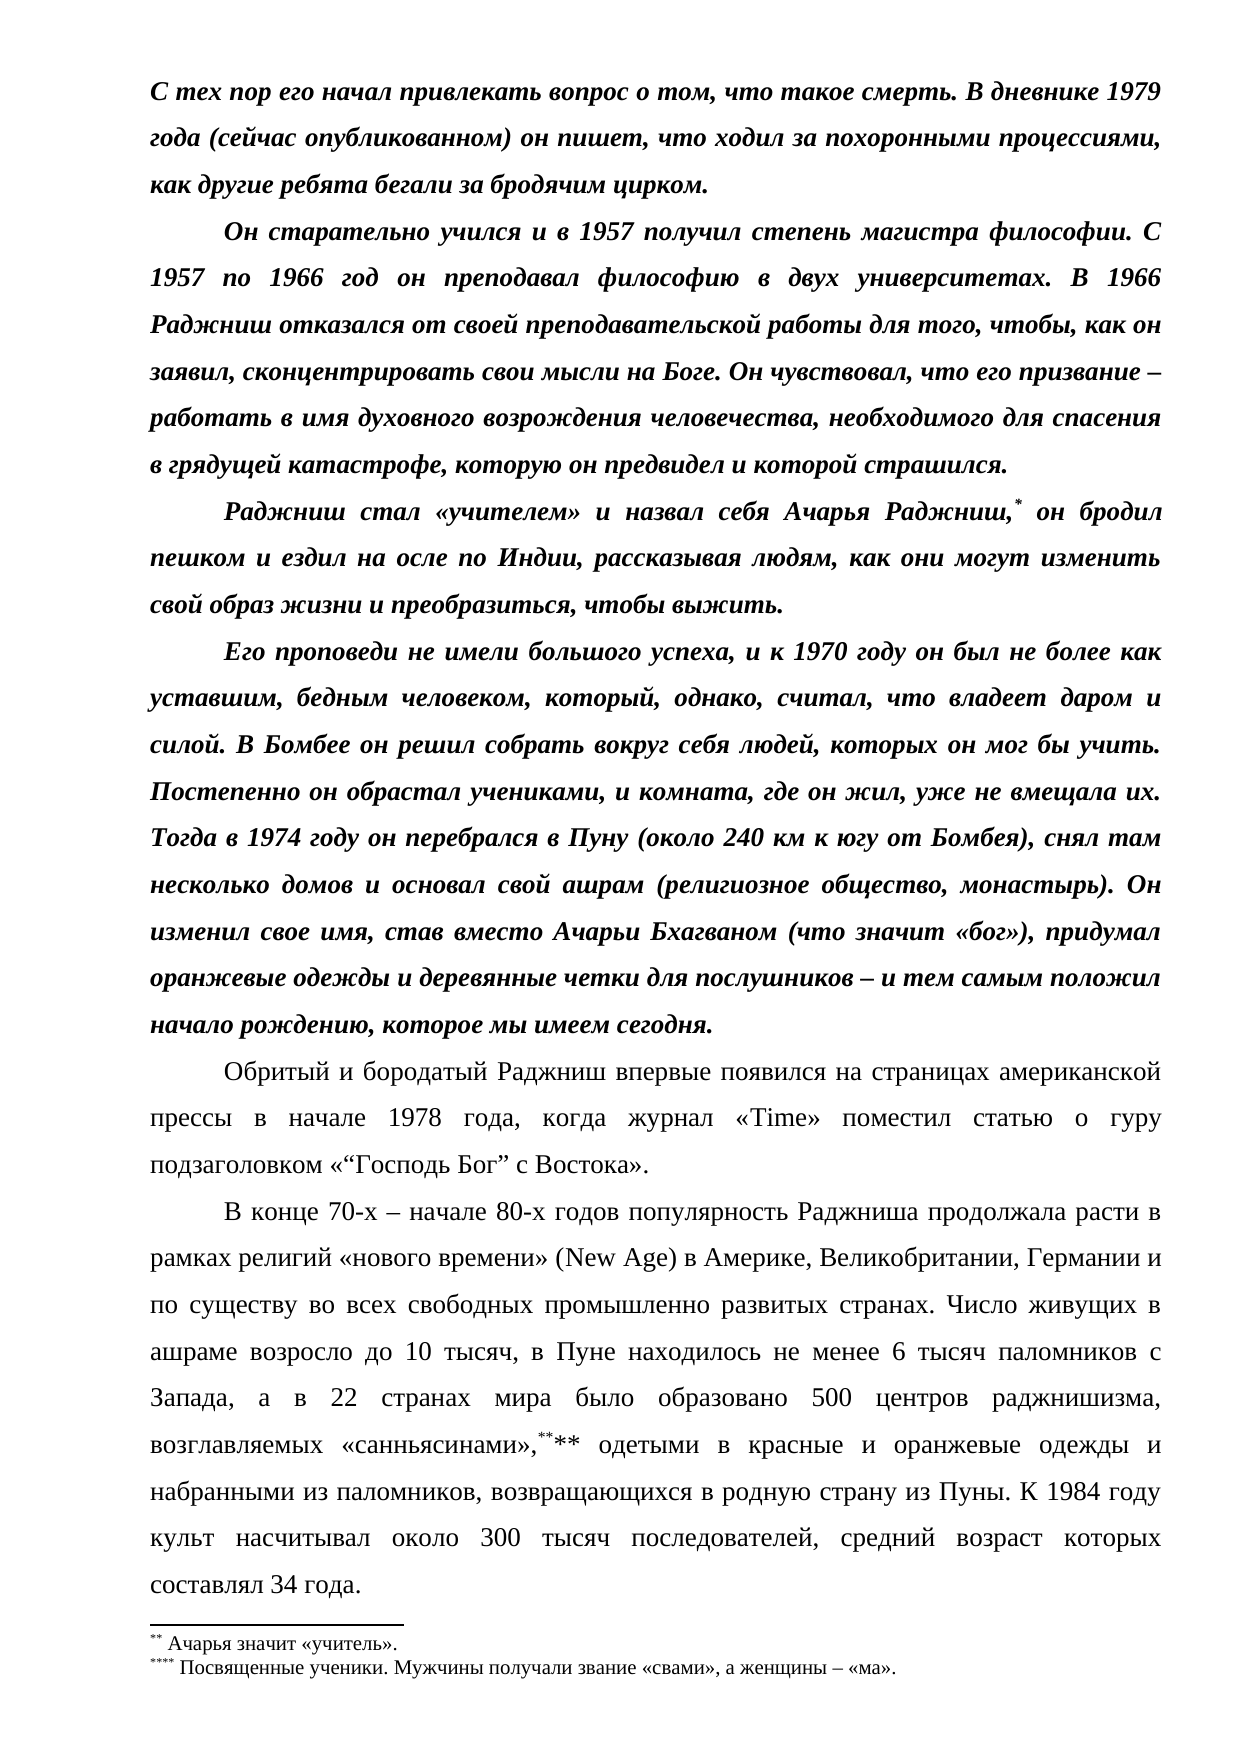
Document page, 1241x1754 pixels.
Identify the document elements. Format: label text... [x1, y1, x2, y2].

text В конце 70-х – начале 80-х годов популярность Раджниша продолжала расти в рамках религий «нового времени» (New Age) в Америке, Великобритании, Германии и по существу во всех свободных промышленно развитых странах. Число живущих в ашраме возросло до 10 тысяч, в Пуне находилось не менее 6 тысяч паломников с Запада, а в 22 странах мира было образовано 500 центров раджнишизма, возглавляемых «санньясинами»,** одетыми в красные и оранжевые одежды и набранными из паломников, возвращающихся в родную страну из Пуны. К 1984 году культ насчитывал около 300 тысяч последователей, средний возраст которых составлял 34 года. [150, 1195, 1162, 1599]
text Обритый и бородатый Раджниш впервые появился на страницах американской прессы в начале 1978 года, когда журнал «Time» поместил статью о гуру подзаголовком «“Господь Бог” с Востока». [150, 1055, 1162, 1179]
text Он старательно учился и в 1957 получил степень магистра философии. С 1957 по 1966 год он преподавал философию в двух университетах. В 1966 Раджниш отказался от своей преподавательской работы для того, чтобы, как он заявил, сконцентрировать свои мысли на Боге. Он чувствовал, что его призвание – работать в имя духовного возрождения человечества, необходимого для спасения в грядущей катастрофе, которую он предвидел и которой страшился. [150, 215, 1162, 479]
text Раджниш стал «учителем» и назвал себя Ачарья Раджниш,* он бродил пешком и ездил на осле по Индии, рассказывая людям, как они могут изменить свой образ жизни и преобразиться, чтобы выжить. [150, 495, 1162, 619]
text Его проповеди не имели большого успеха, и к 1970 году он был не более как уставшим, бедным человеком, который, однако, считал, что владеет даром и силой. В Бомбее он решил собрать вокруг себя людей, которых он мог бы учить. Постепенно он обрастал учениками, и комната, где он жил, уже не вмещала их. Тогда в 1974 году он перебрался в Пуну (около 240 км к югу от Бомбея), снял там несколько домов и основал свой ашрам (религиозное общество, монастырь). Он изменил свое имя, став вместо Ачарьи Бхагваном (что значит «бог»), придумал оранжевые одежды и деревянные четки для послушников – и тем самым положил начало рождению, которое мы имеем сегодня. [150, 635, 1162, 1039]
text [150, 75, 1162, 199]
